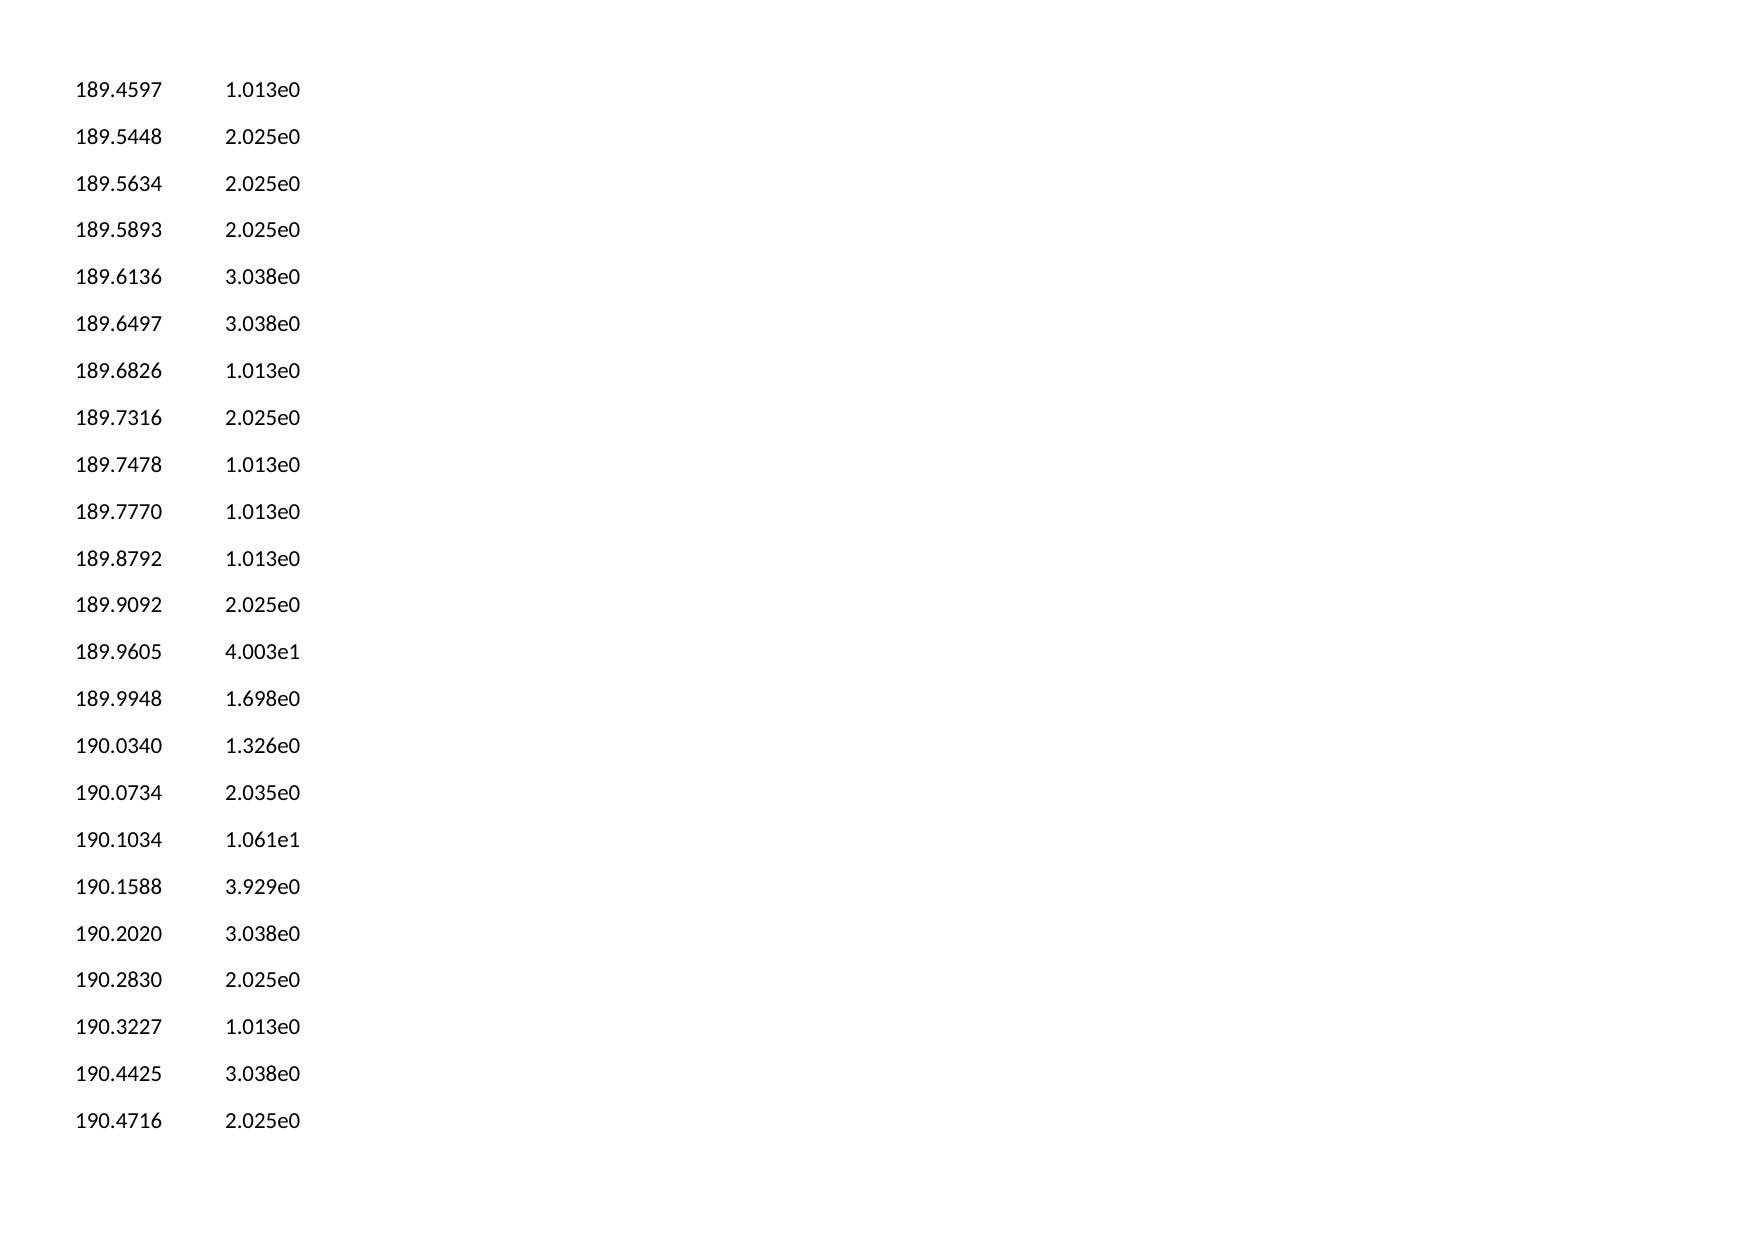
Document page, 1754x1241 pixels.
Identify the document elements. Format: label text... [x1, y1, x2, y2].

text 189.9948 1.698e0 [75, 684, 1679, 712]
text 189.5893 2.025e0 [75, 216, 1679, 244]
text 189.7770 1.013e0 [75, 497, 1679, 525]
text 189.6826 1.013e0 [75, 356, 1679, 384]
text 190.0734 2.035e0 [75, 778, 1679, 806]
text 189.5448 2.025e0 [75, 122, 1679, 150]
text 190.1034 1.061e1 [75, 825, 1679, 853]
text 190.0340 1.326e0 [75, 731, 1679, 759]
text 189.4597 1.013e0 [75, 75, 1679, 103]
text 189.5634 2.025e0 [75, 169, 1679, 197]
text 190.4425 3.038e0 [75, 1059, 1679, 1087]
text 189.7316 2.025e0 [75, 403, 1679, 431]
text 189.9605 4.003e1 [75, 637, 1679, 666]
text 189.8792 1.013e0 [75, 544, 1679, 572]
text 190.2020 3.038e0 [75, 919, 1679, 947]
text 190.1588 3.929e0 [75, 872, 1679, 900]
text 189.6136 3.038e0 [75, 262, 1679, 291]
text 189.6497 3.038e0 [75, 309, 1679, 337]
text 190.2830 2.025e0 [75, 966, 1679, 994]
text 189.7478 1.013e0 [75, 450, 1679, 478]
text 190.4716 2.025e0 [75, 1106, 1679, 1134]
text 189.9092 2.025e0 [75, 591, 1679, 619]
text 190.3227 1.013e0 [75, 1012, 1679, 1041]
